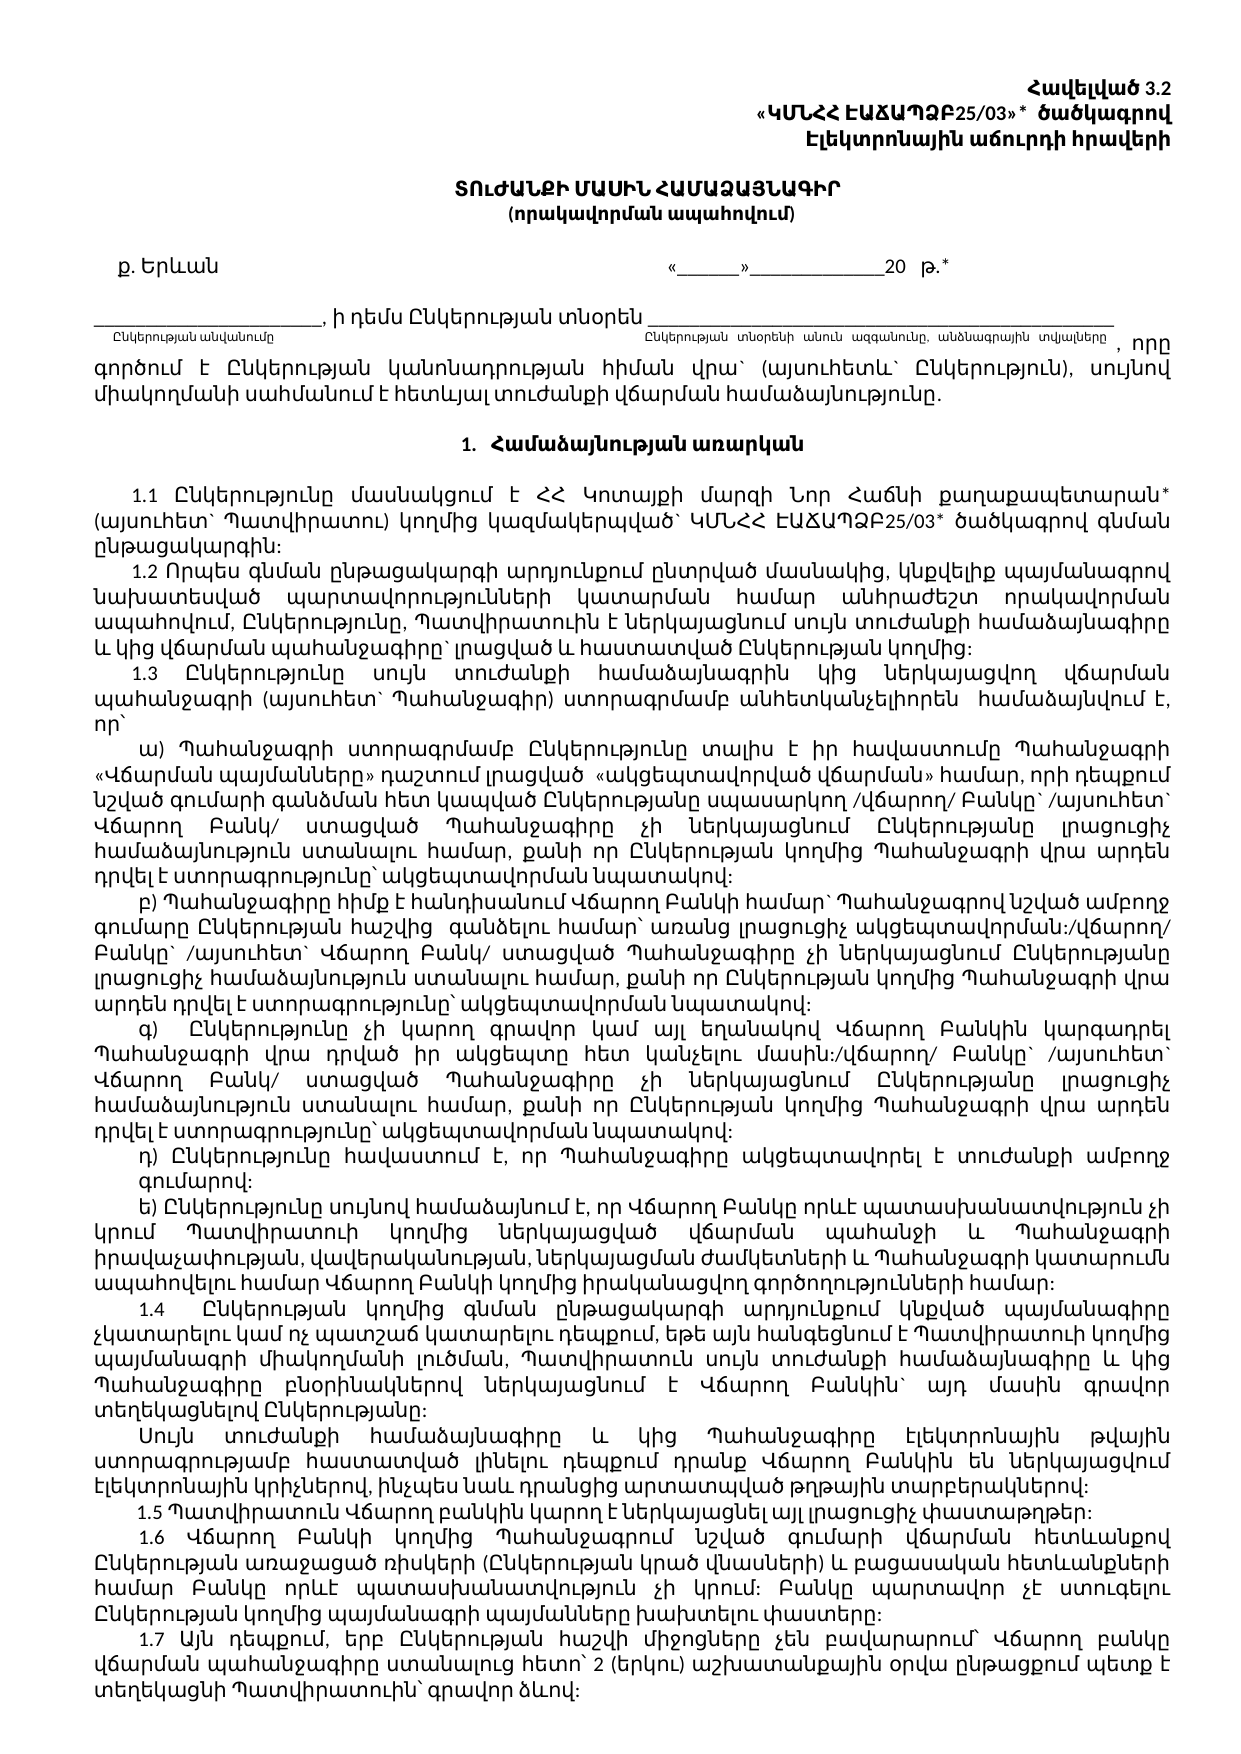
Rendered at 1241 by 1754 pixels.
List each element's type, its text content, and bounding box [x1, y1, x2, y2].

text Սույն տուժանքի համաձայնագիրը և կից Պահանջագիրը էլեկտրոնային թվային ստորագրությամբ հաստատված լինելու դեպքում դրանք Վճարող Բանկին են ներկայացվում էլեկտրոնային կրիչներով, ինչպես նաև դրանցից արտատպված թղթային տարբերակներով: [94, 1423, 1171, 1499]
text Հավելված 3.2 [94, 75, 1171, 100]
text ա) Պահանջագրի ստորագրմամբ Ընկերությունը տալիս է իր հավաստումը Պահանջագրի «Վճարման պայմանները» դաշտում լրացված «ակցեպտավորված վճարման» համար, որի դեպքում նշված գումարի գանձման հետ կապված Ընկերությանը սպասարկող /վճարող/ Բանկը` /այսուհետ` Վճարող Բանկ/ ստացված Պահանջագիրը չի ներկայացնում Ընկերությանը լրացուցիչ համաձայնություն ստանալու համար, քանի որ Ընկերության կողմից Պահանջագրի վրա արդեն դրվել է ստորագրությունը՝ ակցեպտավորման նպատակով: [94, 737, 1171, 889]
text 1. Համաձայնության առարկան [94, 432, 1171, 457]
text Էլեկտրոնային աճուրդի հրավերի [94, 126, 1171, 151]
text ՏՈւԺԱՆՔԻ ՄԱՍԻՆ ՀԱՄԱՁԱՅՆԱԳԻՐ [94, 177, 1171, 202]
text (որակավորման ապահովում) [94, 202, 1171, 225]
text «ԿՄՆՀՀ ԷԱՃԱՊՁԲ25/03»* ծածկագրով [94, 100, 1171, 126]
text ե) Ընկերությունը սույնով համաձայնում է, որ Վճարող Բանկը որևէ պատասխանատվություն չի կրում Պատվիրատուի կողմից ներկայացված վճարման պահանջի և Պահանջագրի իրավաչափության, վավերականության, ներկայացման ժամկետների և Պահանջագրի կատարումն ապահովելու համար Վճարող Բանկի կողմից իրականացվող գործողությունների համար: [94, 1194, 1171, 1296]
text գ) Ընկերությունը չի կարող գրավոր կամ այլ եղանակով Վճարող Բանկին կարգադրել Պահանջագրի վրա դրված իր ակցեպտը հետ կանչելու մասին:/վճարող/ Բանկը` /այսուհետ` Վճարող Բանկ/ ստացված Պահանջագիրը չի ներկայացնում Ընկերությանը լրացուցիչ համաձայնություն ստանալու համար, քանի որ Ընկերության կողմից Պահանջագրի վրա արդեն դրվել է ստորագրությունը՝ ակցեպտավորման նպատակով: [94, 1016, 1171, 1143]
text 1.3 Ընկերությունը սույն տուժանքի համաձայնագրին կից ներկայացվող վճարման պահանջագրի (այսուհետ` Պահանջագիր) ստորագրմամբ անհետկանչելիորեն համաձայնվում է, որ՝ [94, 660, 1171, 737]
text դ) Ընկերությունը հավաստում է, որ Պահանջագիրը ակցեպտավորել է տուժանքի ամբողջ գումարով: [138, 1143, 1171, 1194]
text 1.4 Ընկերության կողմից գնման ընթացակարգի արդյունքում կնքված պայմանագիրը չկատարելու կամ ոչ պատշաճ կատարելու դեպքում, եթե այն հանգեցնում է Պատվիրատուի կողմից պայմանագրի միակողմանի լուծման, Պատվիրատուն սույն տուժանքի համաձայնագիրը և կից Պահանջագիրը բնօրինակներով ներկայացնում է Վճարող Բանկին` այդ մասին գրավոր տեղեկացնելով Ընկերությանը: [94, 1296, 1171, 1423]
text 1.6 Վճարող Բանկի կողմից Պահանջագրում նշված գումարի վճարման հետևանքով Ընկերության առաջացած ռիսկերի (Ընկերության կրած վնասների) և բացասական հետևանքների համար Բանկը որևէ պատասխանատվություն չի կրում: Բանկը պարտավոր չէ ստուգելու Ընկերության կողմից պայմանագրի պայմանները խախտելու փաստերը: [94, 1524, 1171, 1626]
text 1.2 Որպես գնման ընթացակարգի արդյունքում ընտրված մասնակից, կնքվելիք պայմանագրով նախատեսված պարտավորությունների կատարման համար անհրաժեշտ որակավորման ապահովում, Ընկերությունը, Պատվիրատուին է ներկայացնում սույն տուժանքի համաձայնագիրը և կից վճարման պահանջագիրը` լրացված և հաստատված Ընկերության կողմից: [94, 559, 1171, 660]
text 1.7 Այն դեպքում, երբ Ընկերության հաշվի միջոցները չեն բավարարում՝ Վճարող բանկը վճարման պահանջագիրը ստանալուց հետո՝ 2 (երկու) աշխատանքային օրվա ընթացքում պետք է տեղեկացնի Պատվիրատուին՝ գրավոր ձևով: [94, 1626, 1171, 1702]
text Ընկերության անվանումը Ընկերության տնօրենի անուն ազգանունը, անձնագրային տվյալները , որը գործում է Ընկերության կանոնադրության հիման վրա` (այսուհետև` Ընկերություն), սույնով միակողմանի սահմանում է հետևյալ տուժանքի վճարման համաձայնությունը. [94, 330, 1171, 406]
text բ) Պահանջագիրը հիմք է հանդիսանում Վճարող Բանկի համար` Պահանջագրով նշված ամբողջ գումարը Ընկերության հաշվից գանձելու համար՝ առանց լրացուցիչ ակցեպտավորման:/վճարող/ Բանկը` /այսուհետ` Վճարող Բանկ/ ստացված Պահանջագիրը չի ներկայացնում Ընկերությանը լրացուցիչ համաձայնություն ստանալու համար, քանի որ Ընկերության կողմից Պահանջագրի վրա արդեն դրվել է ստորագրությունը՝ ակցեպտավորման նպատակով: [94, 889, 1171, 1016]
text ք. Երևան «______»_____________20 թ.* [94, 254, 1171, 279]
text 1.1 Ընկերությունը մասնակցում է ՀՀ Կոտայքի մարզի Նոր Հաճնի քաղաքապետարան* (այսուհետ` Պատվիրատու) կողմից կազմակերպված` ԿՄՆՀՀ ԷԱՃԱՊՁԲ25/03* ծածկագրով գնման ընթացակարգին: [94, 482, 1171, 559]
text ______________________, ի դեմս Ընկերության տնօրեն _____________________________________________ [94, 304, 1171, 330]
text 1.5 Պատվիրատուն Վճարող բանկին կարող է ներկայացնել այլ լրացուցիչ փաստաթղթեր: [94, 1499, 1171, 1524]
